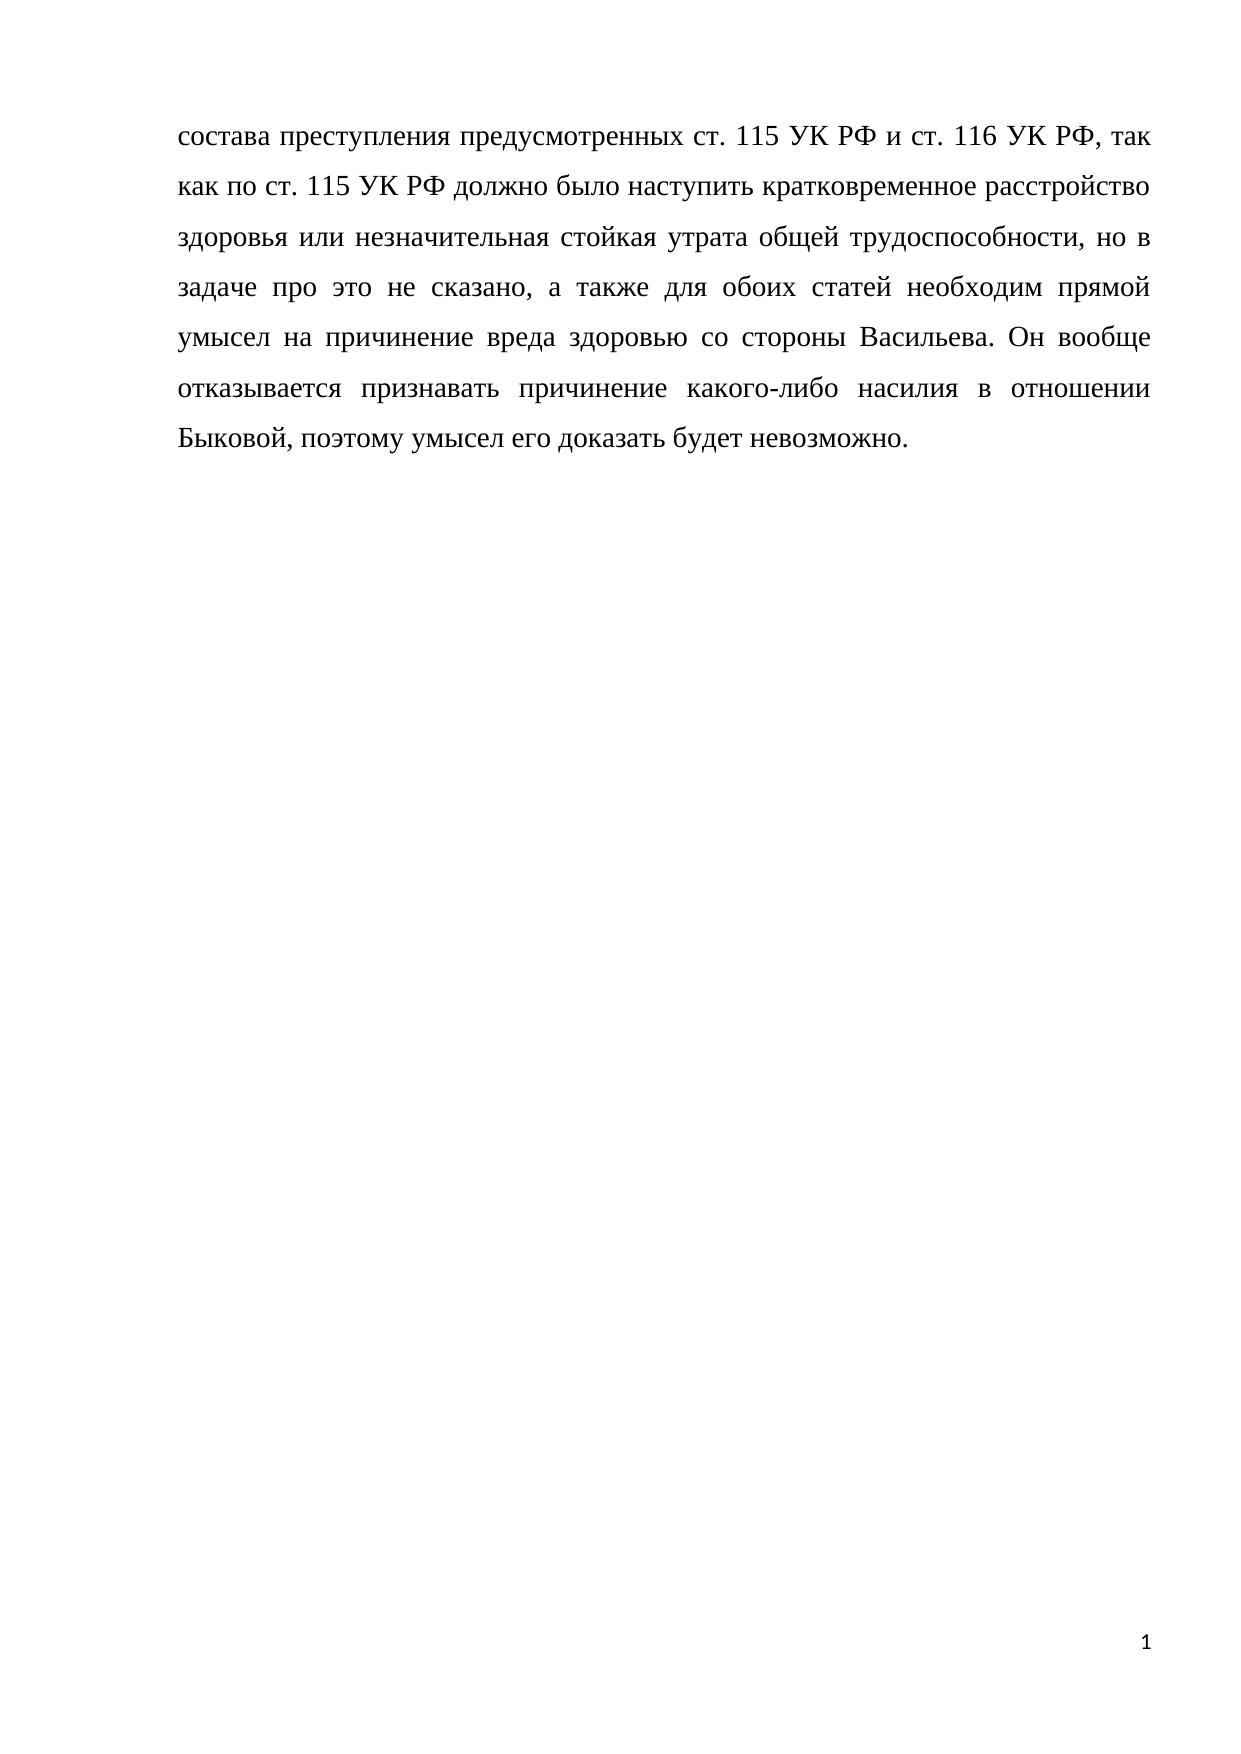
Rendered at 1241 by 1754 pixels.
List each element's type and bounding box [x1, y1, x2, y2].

text [177, 118, 1152, 453]
